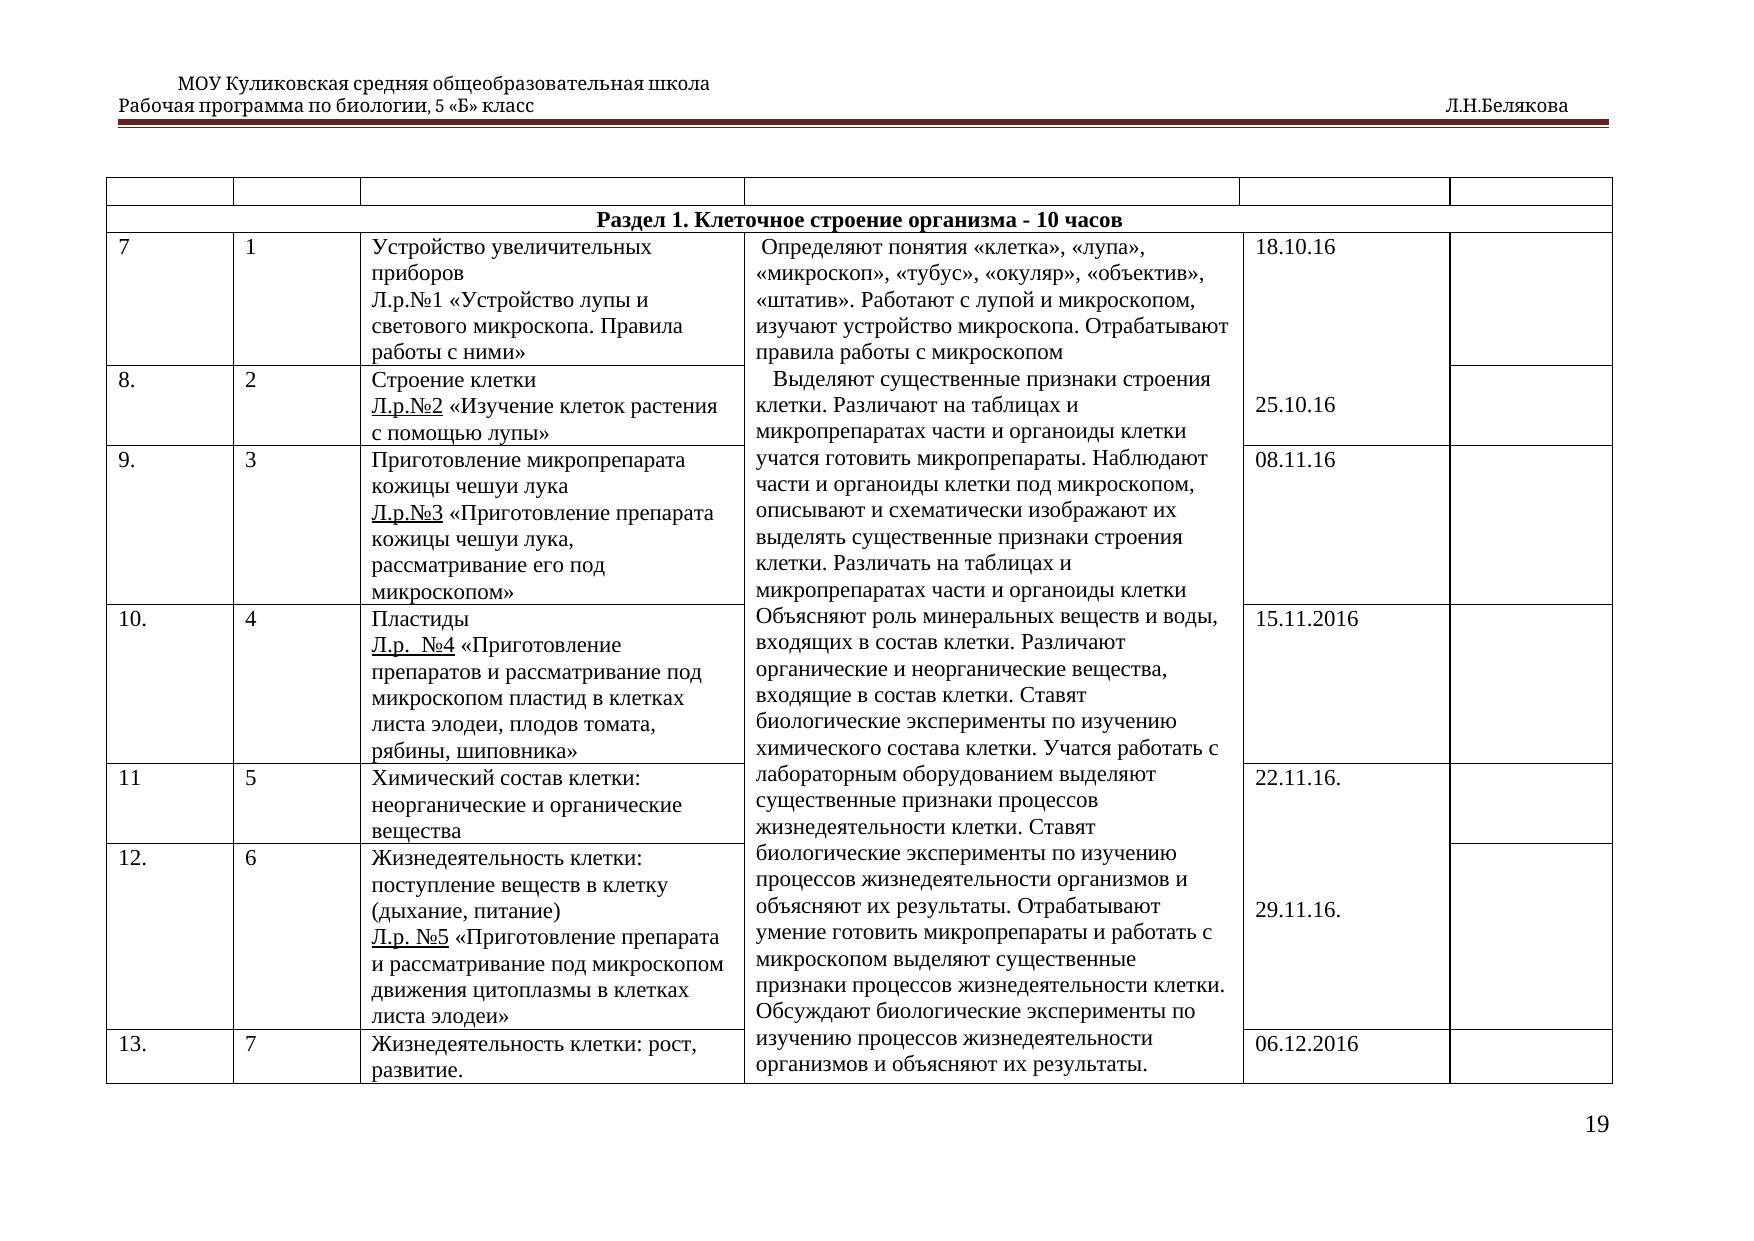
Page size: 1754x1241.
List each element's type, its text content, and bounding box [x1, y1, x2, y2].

table_cell Жизнедеятельность клетки: поступление веществ в клетку (дыхание, питание) Л.р. №5 «Приготовление препарата и рассматривание под микроскопом движения цитоплазмы в клетках листа элодеи» [361, 844, 744, 1029]
table_cell 9. [107, 446, 233, 604]
table_cell [1451, 233, 1612, 365]
table_cell 1 [234, 233, 360, 365]
table_cell [1451, 844, 1612, 1029]
table_cell Устройство увеличительных приборов Л.р.№1 «Устройство лупы и светового микроскопа. Правила работы с ними» [361, 233, 744, 365]
table_cell 4 [234, 605, 360, 763]
table_cell 7 [107, 233, 233, 365]
table_cell Химический состав клетки: неорганические и органические вещества [361, 764, 744, 843]
table_cell 18.10.16 25.10.16 [1244, 233, 1449, 445]
table_cell 10. [107, 605, 233, 763]
table_cell Раздел 1. Клеточное строение организма - 10 часов [107, 206, 1612, 232]
table_cell 12. [107, 844, 233, 1029]
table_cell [1244, 1030, 1449, 1083]
table_cell 3 [234, 446, 360, 604]
table_cell 5 [234, 764, 360, 843]
table_cell 08.11.16 [1244, 446, 1449, 604]
table_cell Пластиды Л.р. №4 «Приготовление препаратов и рассматривание под микроскопом пластид в клетках листа элодеи, плодов томата, рябины, шиповника» [361, 605, 744, 763]
table_cell [1451, 446, 1612, 604]
table_cell 8. [107, 366, 233, 445]
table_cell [361, 178, 744, 204]
table_cell Приготовление микропрепарата кожицы чешуи лука Л.р.№3 «Приготовление препарата кожицы чешуи лука, рассматривание его под микроскопом» [361, 446, 744, 604]
table_cell 6 [234, 844, 360, 1029]
table_cell [1451, 605, 1612, 763]
table_cell 15.11.2016 [1244, 605, 1449, 763]
table_cell 2 [234, 366, 360, 445]
table_cell 11 [107, 764, 233, 843]
table_cell 13. [107, 1030, 233, 1083]
table_cell 6 [107, 178, 233, 204]
table_cell [1451, 764, 1612, 843]
table_cell 22.11.16. 29.11.16. [1244, 764, 1449, 1029]
table_cell [1451, 178, 1612, 204]
table_cell 6 [234, 178, 360, 204]
table_cell Определяют понятия «клетка», «лупа», «микроскоп», «тубус», «окуляр», «объектив», «штатив». Работают с лупой и микроскопом, изучают устройство микроскопа. Отрабатывают правила работы с микроскопом Выделяют существенные признаки строения клетки. Различают на таблицах и микропрепаратах части и органоиды клетки учатся готовить микропрепараты. Наблюдают части и органоиды клетки под микроскопом, описывают и схематически изображают их выделять существенные признаки строения клетки. Различать на таблицах и микропрепаратах части и органоиды клетки Объясняют роль минеральных веществ и воды, входящих в состав клетки. Различают органические и неорганические вещества, входящие в состав клетки. Ставят биологические эксперименты по изучению химического состава клетки. Учатся работать с лабораторным оборудованием выделяют существенные признаки процессов жизнедеятельности клетки. Ставят биологические эксперименты по изучению процессов жизнедеятельности организмов и объясняют их результаты. Отрабатывают умение готовить микропрепараты и работать с микроскопом выделяют существенные признаки процессов жизнедеятельности клетки. Обсуждают биологические эксперименты по изучению процессов жизнедеятельности организмов и объясняют их результаты. Выделяют существенные признаки процессов жизнедеятельности клетки. Определяют понятие «ткань». Выделяют признаки, характерные для различных видов тканей. Отрабатывают умение работать с микроскопом и определять различные растительные ткани на микропрепаратах. Работают с учебником, рабочей тетрадью и дидактическими материалами. Заполняют таблицы. Демонстрируют умение готовить микропрепараты и работать с микроскопом [745, 233, 1243, 1083]
table_cell [1451, 366, 1612, 445]
table_cell 7 [234, 1030, 360, 1083]
table_cell Строение клетки Л.р.№2 «Изучение клеток растения с помощью лупы» [361, 366, 744, 445]
table_cell Жизнедеятельность клетки: рост, развитие. [361, 1030, 744, 1083]
table_cell [1451, 1030, 1612, 1083]
